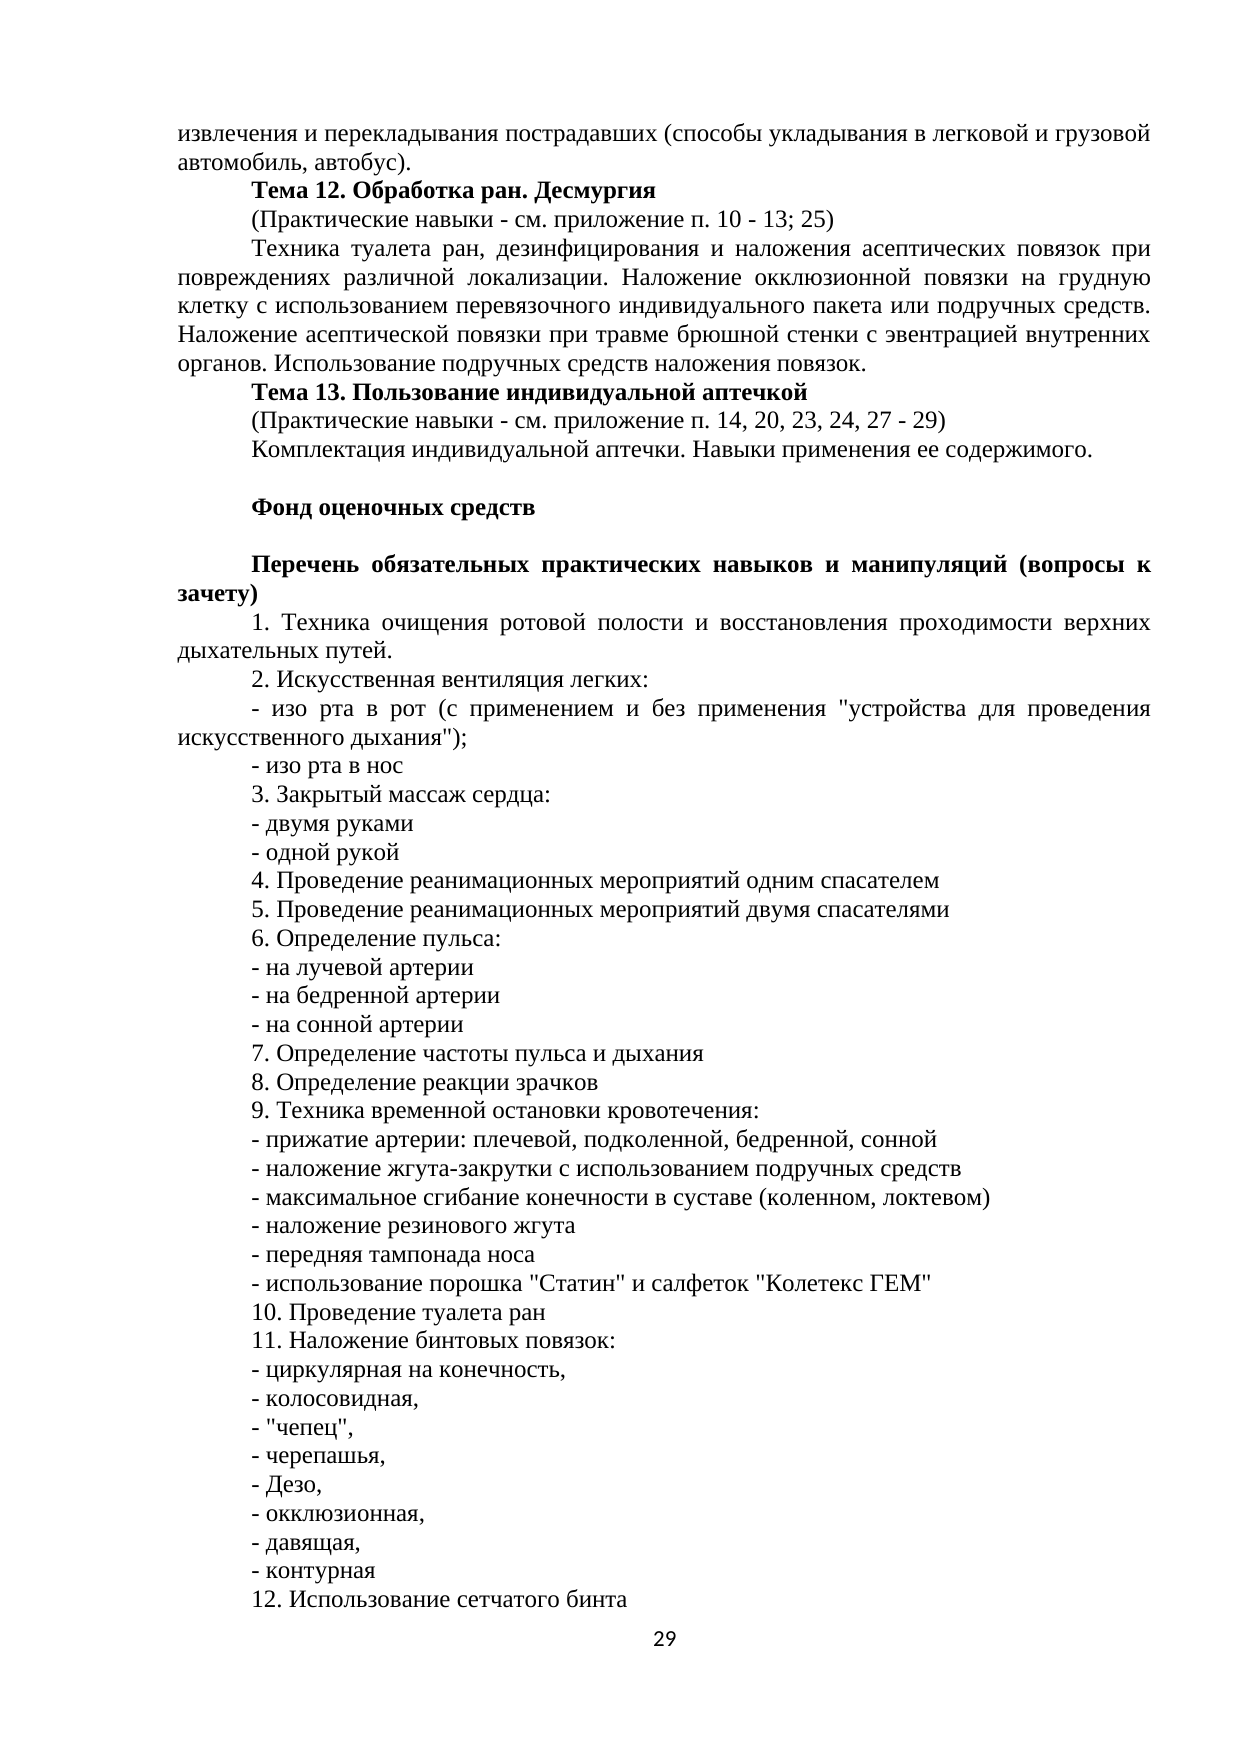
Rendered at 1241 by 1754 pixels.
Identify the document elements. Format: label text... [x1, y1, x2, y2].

text 1. Техника очищения ротовой полости и восстановления проходимости верхних дыхательных путей. [177, 607, 1152, 664]
text (Практические навыки - см. приложение п. 14, 20, 23, 24, 27 - 29) [177, 406, 1152, 434]
text 12. Использование сетчатого бинта [177, 1584, 1152, 1613]
text - изо рта в рот (с применением и без применения "устройства для проведения искусственного дыхания"); [177, 693, 1152, 751]
text 7. Определение частоты пульса и дыхания [177, 1038, 1152, 1067]
text Комплектация индивидуальной аптечки. Навыки применения ее содержимого. [177, 434, 1152, 463]
text 11. Наложение бинтовых повязок: [177, 1326, 1152, 1354]
text - использование порошка "Статин" и салфеток "Колетекс ГЕМ" [251, 1268, 1152, 1297]
text 5. Проведение реанимационных мероприятий двумя спасателями [177, 894, 1152, 923]
text - передняя тампонада носа [251, 1239, 1152, 1268]
text - двумя руками [177, 808, 1152, 837]
text Техника туалета ран, дезинфицирования и наложения асептических повязок при повреждениях различной локализации. Наложение окклюзионной повязки на грудную клетку с использованием перевязочного индивидуального пакета или подручных средств. Наложение асептической повязки при травме брюшной стенки с эвентрацией внутренних органов. Использование подручных средств наложения повязок. [177, 233, 1152, 377]
text - одной рукой [177, 837, 1152, 866]
text 4. Проведение реанимационных мероприятий одним спасателем [177, 866, 1152, 894]
text - наложение жгута-закрутки с использованием подручных средств [251, 1153, 1152, 1182]
text - "чепец", [251, 1412, 1152, 1441]
text 9. Техника временной остановки кровотечения: [177, 1096, 1152, 1124]
text - максимальное сгибание конечности в суставе (коленном, локтевом) [251, 1182, 1152, 1211]
text - Дезо, [251, 1469, 1152, 1498]
text Тема 12. Обработка ран. Десмургия [177, 176, 1152, 204]
text 2. Искусственная вентиляция легких: [177, 664, 1152, 693]
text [177, 118, 1152, 176]
text - на лучевой артерии [251, 952, 1152, 981]
text - черепашья, [251, 1441, 1152, 1469]
text - наложение резинового жгута [251, 1211, 1152, 1239]
text - прижатие артерии: плечевой, подколенной, бедренной, сонной [251, 1124, 1152, 1153]
text Перечень обязательных практических навыков и манипуляций (вопросы к зачету) [177, 549, 1152, 607]
text (Практические навыки - см. приложение п. 10 - 13; 25) [177, 204, 1152, 233]
text - давящая, [251, 1527, 1152, 1556]
text 10. Проведение туалета ран [177, 1297, 1152, 1326]
text Тема 13. Пользование индивидуальной аптечкой [177, 377, 1152, 406]
text - циркулярная на конечность, [251, 1354, 1152, 1383]
text 6. Определение пульса: [177, 923, 1152, 952]
text Фонд оценочных средств [177, 492, 1152, 521]
text 8. Определение реакции зрачков [177, 1067, 1152, 1096]
text - контурная [251, 1556, 1152, 1584]
text - колосовидная, [251, 1383, 1152, 1412]
text - изо рта в нос [177, 751, 1152, 779]
text - окклюзионная, [251, 1498, 1152, 1527]
text 3. Закрытый массаж сердца: [177, 779, 1152, 808]
text - на бедренной артерии [251, 981, 1152, 1009]
text - на сонной артерии [251, 1009, 1152, 1038]
